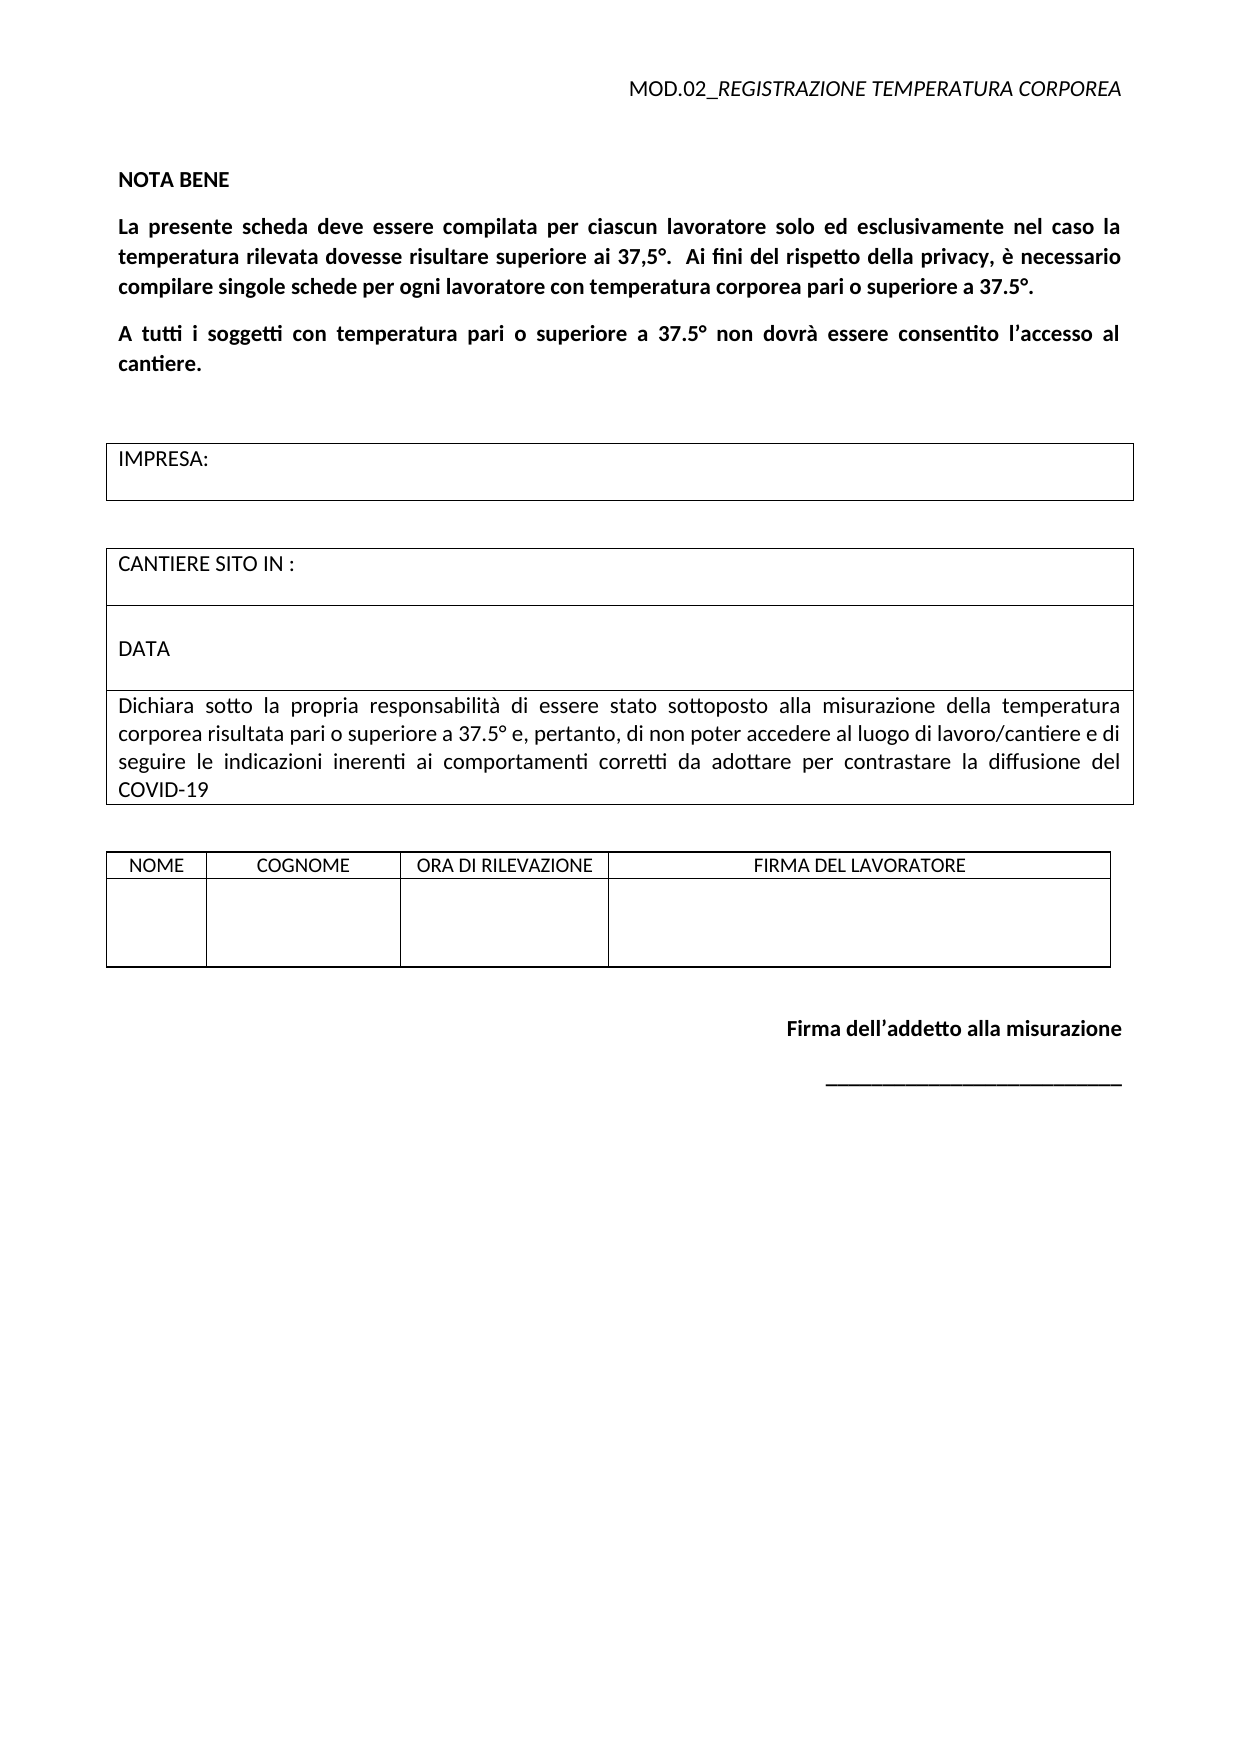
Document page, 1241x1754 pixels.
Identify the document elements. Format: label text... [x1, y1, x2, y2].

table_cell [107, 879, 206, 966]
table_cell [207, 879, 400, 966]
table_header NOME [107, 853, 206, 878]
text __________________________ [118, 1061, 1122, 1089]
text La presente scheda deve essere compilata per ciascun lavoratore solo ed esclusivamente nel caso la temperatura rilevata dovesse risultare superiore ai 37,5°. Ai fini del rispetto della privacy, è necessario compilare singole schede per ogni lavoratore con temperatura corporea pari o superiore a 37.5°. [118, 212, 1122, 300]
table_header ORA DI RILEVAZIONE [401, 853, 608, 878]
text Firma dell’addetto alla misurazione [118, 1014, 1122, 1042]
table_cell [609, 879, 1110, 966]
text NOTA BENE [118, 165, 1122, 193]
table_cell DATA [107, 606, 1133, 690]
text A tutti i soggetti con temperatura pari o superiore a 37.5° non dovrà essere consentito l’accesso al cantiere. [118, 319, 1122, 377]
table_header CANTIERE SITO IN : [107, 549, 1133, 605]
table_header COGNOME [207, 853, 400, 878]
table_cell Dichiara sotto la propria responsabilità di essere stato sottoposto alla misurazione della temperatura corporea risultata pari o superiore a 37.5° e, pertanto, di non poter accedere al luogo di lavoro/cantiere e di seguire le indicazioni inerenti ai comportamenti corretti da adottare per contrastare la diffusione del COVID-19 [107, 691, 1133, 803]
table_header IMPRESA: [107, 444, 1133, 500]
table_cell [401, 879, 608, 966]
table_header FIRMA DEL LAVORATORE [609, 853, 1110, 878]
